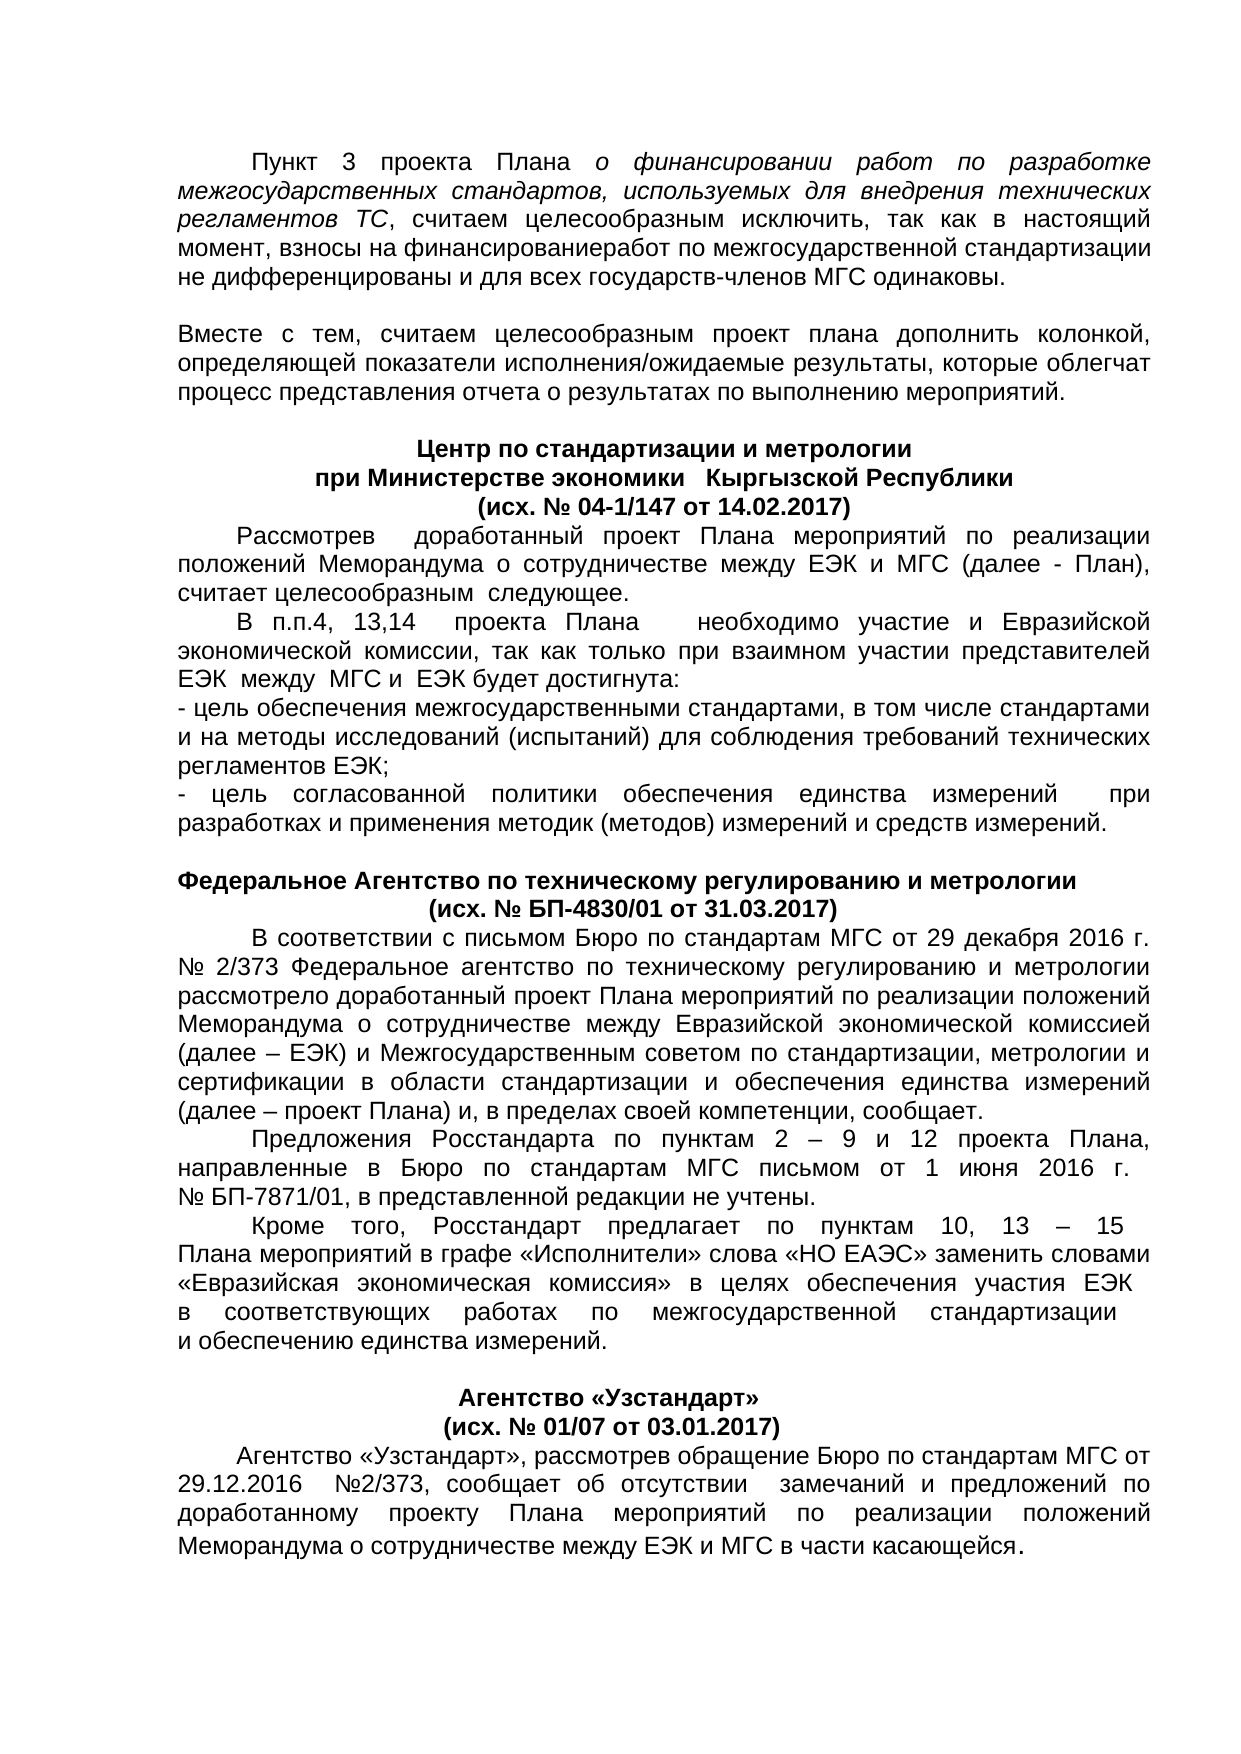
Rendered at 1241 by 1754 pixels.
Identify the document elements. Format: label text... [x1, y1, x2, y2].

text при Министерстве экономики Кыргызской Республики [177, 463, 1152, 492]
text Агентство «Узстандарт», рассмотрев обращение Бюро по стандартам МГС от 29.12.2016 №2/373, сообщает об отсутствии замечаний и предложений по доработанному проекту Плана мероприятий по реализации положений Меморандума о сотрудничестве между ЕЭК и МГС в части касающейся. [177, 1441, 1152, 1560]
text - цель согласованной политики обеспечения единства измерений при разработках и применения методик (методов) измерений и средств измерений. [177, 779, 1152, 837]
text Вместе с тем, считаем целесообразным проект плана дополнить колонкой, определяющей показатели исполнения/ожидаемые результаты, которые облегчат процесс представления отчета о результатах по выполнению мероприятий. [177, 319, 1152, 406]
text Центр по стандартизации и метрологии [177, 434, 1152, 463]
text Рассмотрев доработанный проект Плана мероприятий по реализации положений Меморандума о сотрудничестве между ЕЭК и МГС (далее - План), считает целесообразным следующее. [177, 521, 1152, 607]
text Федеральное Агентство по техническому регулированию и метрологии [177, 866, 1152, 894]
text Пункт 3 проекта Плана о финансировании работ по разработке межгосударственных стандартов, используемых для внедрения технических регламентов ТС, считаем целесообразным исключить, так как в настоящий момент, взносы на финансированиеработ по межгосударственной стандартизации не дифференцированы и для всех государств-членов МГС одинаковы. [177, 147, 1152, 291]
text Кроме того, Росстандарт предлагает по пунктам 10, 13 – 15 Плана мероприятий в графе «Исполнители» слова «НО ЕАЭС» заменить словами «Евразийская экономическая комиссия» в целях обеспечения участия ЕЭК в соответствующих работах по межгосударственной стандартизации и обеспечению единства измерений. [177, 1211, 1152, 1354]
text В соответствии с письмом Бюро по стандартам МГС от 29 декабря 2016 г. № 2/373 Федеральное агентство по техническому регулированию и метрологии рассмотрело доработанный проект Плана мероприятий по реализации положений Меморандума о сотрудничестве между Евразийской экономической комиссией (далее – ЕЭК) и Межгосударственным советом по стандартизации, метрологии и сертификации в области стандартизации и обеспечения единства измерений (далее – проект Плана) и, в пределах своей компетенции, сообщает. [177, 923, 1152, 1124]
text (исх. № БП-4830/01 от 31.03.2017) [177, 894, 1152, 923]
text В п.п.4, 13,14 проекта Плана необходимо участие и Евразийской экономической комиссии, так как только при взаимном участии представителей ЕЭК между МГС и ЕЭК будет достигнута: [177, 607, 1152, 693]
text Предложения Росстандарта по пунктам 2 – 9 и 12 проекта Плана, направленные в Бюро по стандартам МГС письмом от 1 июня 2016 г. № БП-7871/01, в представленной редакции не учтены. [177, 1124, 1152, 1211]
text (исх. № 01/07 от 03.01.2017) [177, 1412, 1152, 1441]
text (исх. № 04-1/147 от 14.02.2017) [177, 492, 1152, 521]
text - цель обеспечения межгосударственными стандартами, в том числе стандартами и на методы исследований (испытаний) для соблюдения требований технических регламентов ЕЭК; [177, 693, 1152, 779]
text Агентство «Узстандарт» [177, 1383, 1152, 1412]
